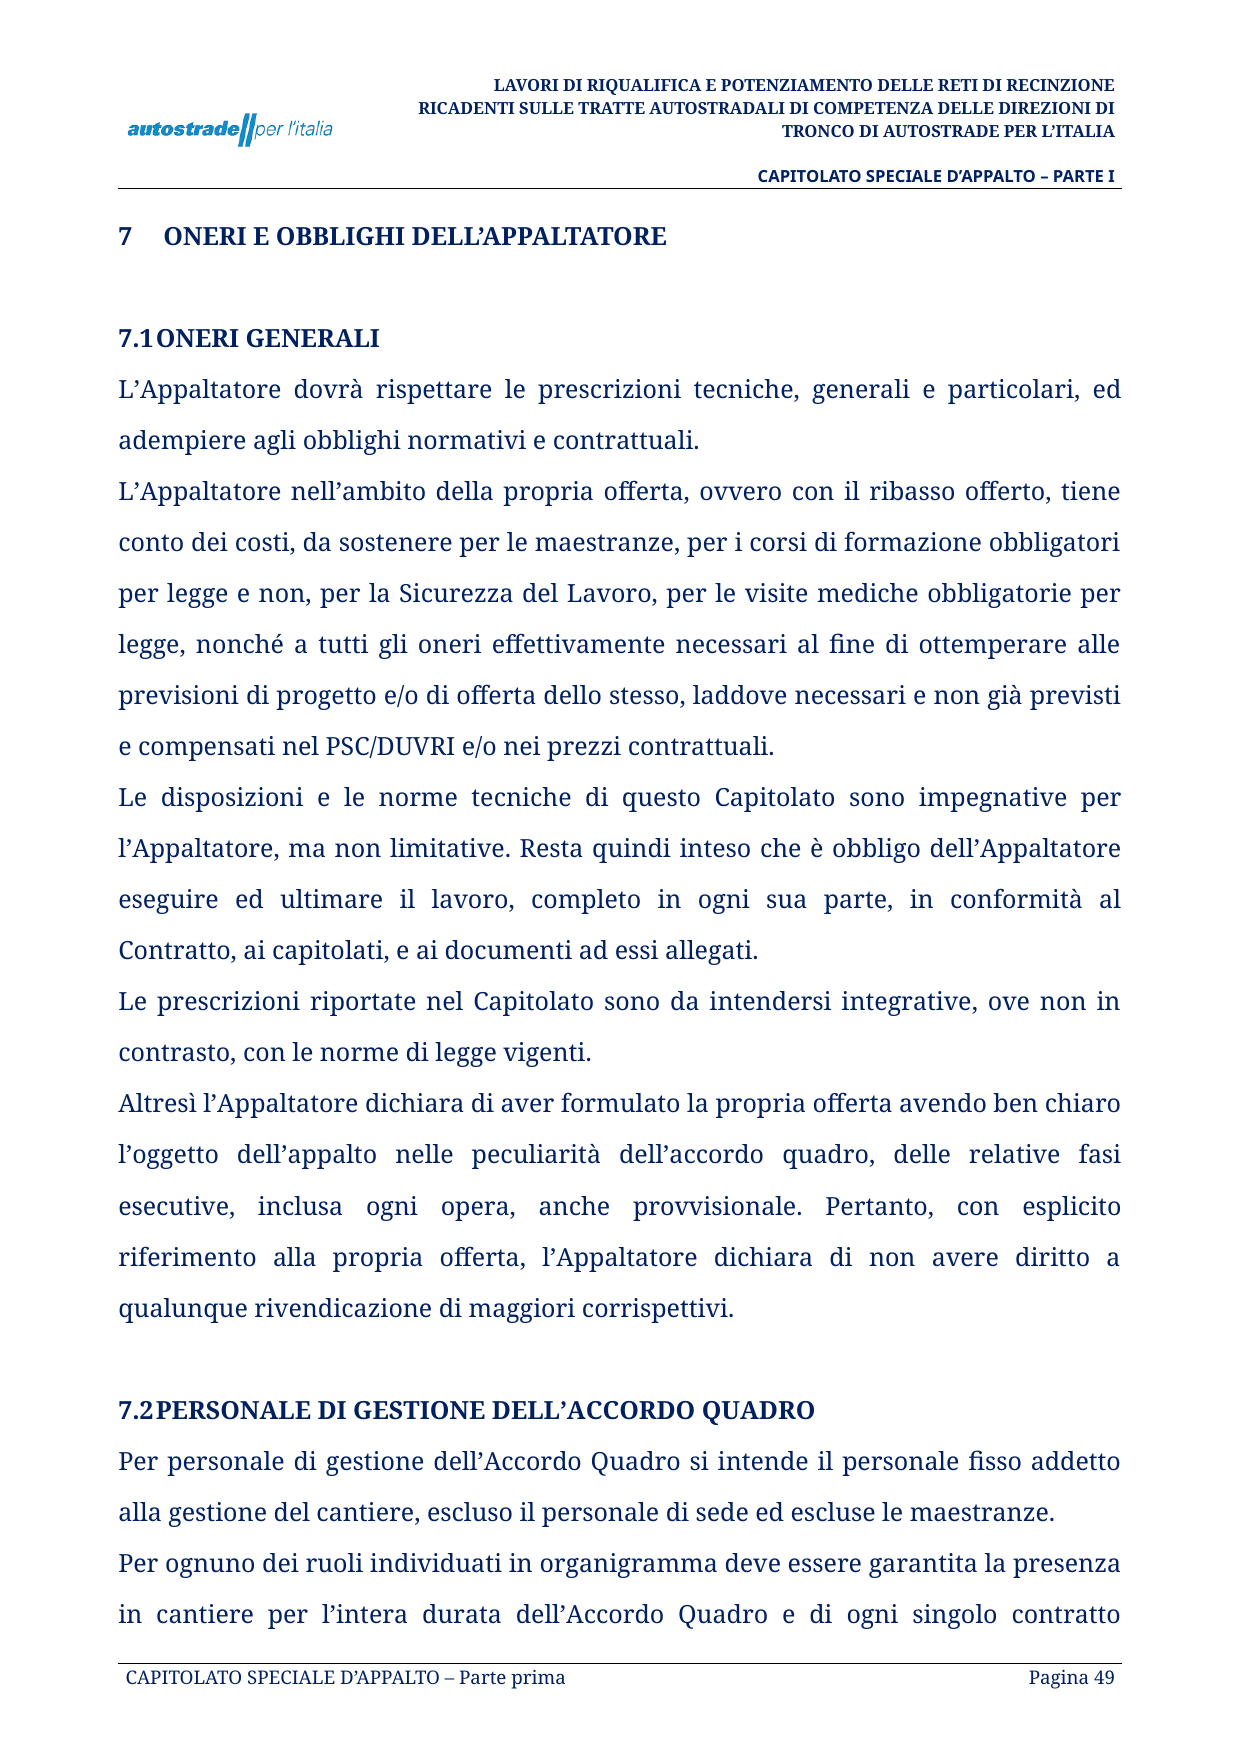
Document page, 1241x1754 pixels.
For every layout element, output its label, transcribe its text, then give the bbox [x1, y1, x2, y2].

text Le disposizioni e le norme tecniche di questo Capitolato sono impegnative per l’Appaltatore, ma non limitative. Resta quindi inteso che è obbligo dell’Appaltatore eseguire ed ultimare il lavoro, completo in ogni sua parte, in conformità al Contratto, ai capitolati, e ai documenti ad essi allegati. [118, 780, 1122, 967]
subtitle ONERI GENERALI [118, 320, 1122, 354]
text Altresì l’Appaltatore dichiara di aver formulato la propria offerta avendo ben chiaro l’oggetto dell’appalto nelle peculiarità dell’accordo quadro, delle relative fasi esecutive, inclusa ogni opera, anche provvisionale. Pertanto, con esplicito riferimento alla propria offerta, l’Appaltatore dichiara di non avere diritto a qualunque rivendicazione di maggiori corrispettivi. [118, 1086, 1122, 1324]
subtitle ONERI E OBBLIGHI DELL’APPALTATORE [118, 218, 1122, 252]
subtitle PERSONALE DI GESTIONE DELL’ACCORDO QUADRO [118, 1392, 1122, 1426]
text Per personale di gestione dell’Accordo Quadro si intende il personale fisso addetto alla gestione del cantiere, escluso il personale di sede ed escluse le maestranze. [118, 1443, 1122, 1528]
text L’Appaltatore dovrà rispettare le prescrizioni tecniche, generali e particolari, ed adempiere agli obblighi normativi e contrattuali. [118, 371, 1122, 457]
text Le prescrizioni riportate nel Capitolato sono da intendersi integrative, ove non in contrasto, con le norme di legge vigenti. [118, 984, 1122, 1069]
text L’Appaltatore nell’ambito della propria offerta, ovvero con il ribasso offerto, tiene conto dei costi, da sostenere per le maestranze, per i corsi di formazione obbligatori per legge e non, per la Sicurezza del Lavoro, per le visite mediche obbligatorie per legge, nonché a tutti gli oneri effettivamente necessari al fine di ottemperare alle previsioni di progetto e/o di offerta dello stesso, laddove necessari e non già previsti e compensati nel PSC/DUVRI e/o nei prezzi contrattuali. [118, 473, 1122, 763]
picture [125, 105, 339, 156]
